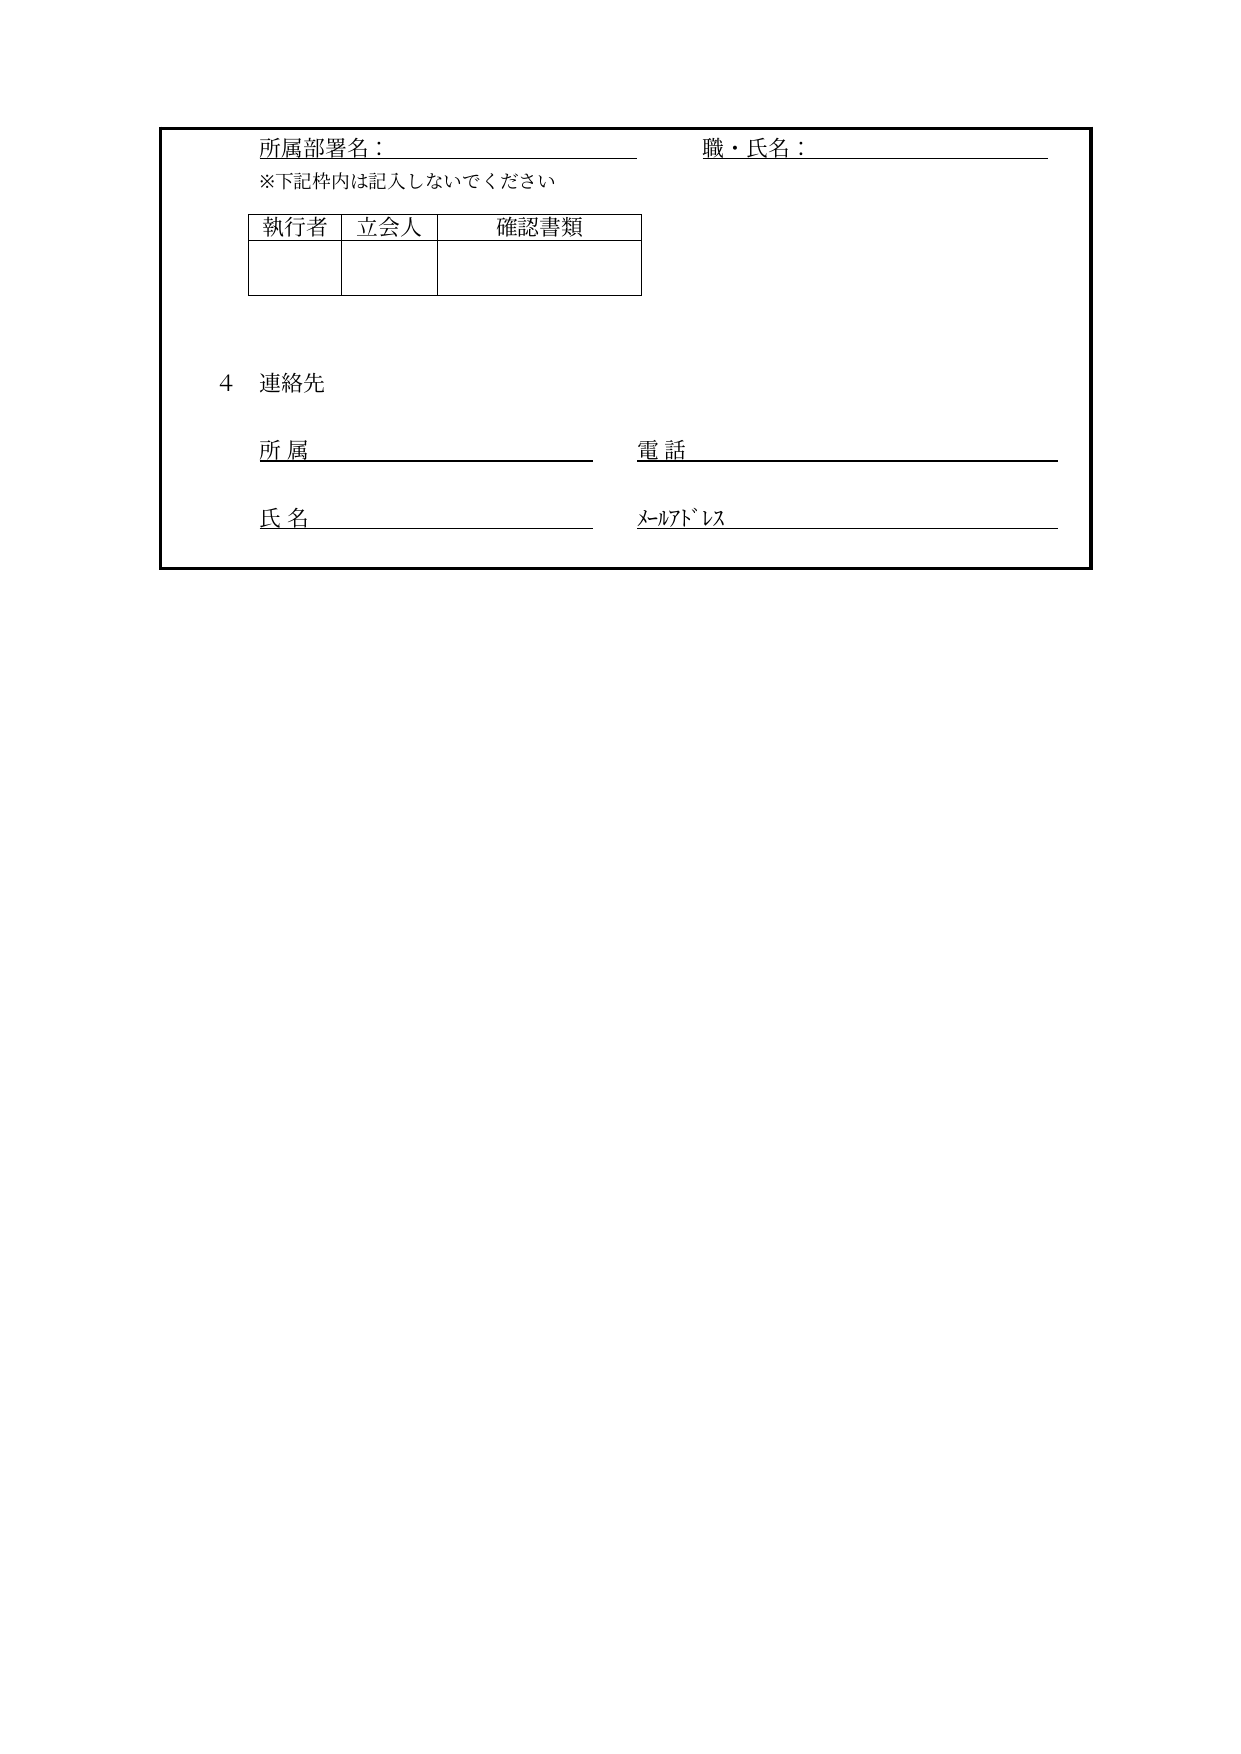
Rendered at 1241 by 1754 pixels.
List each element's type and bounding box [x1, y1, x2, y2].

table_header [162, 130, 1089, 567]
